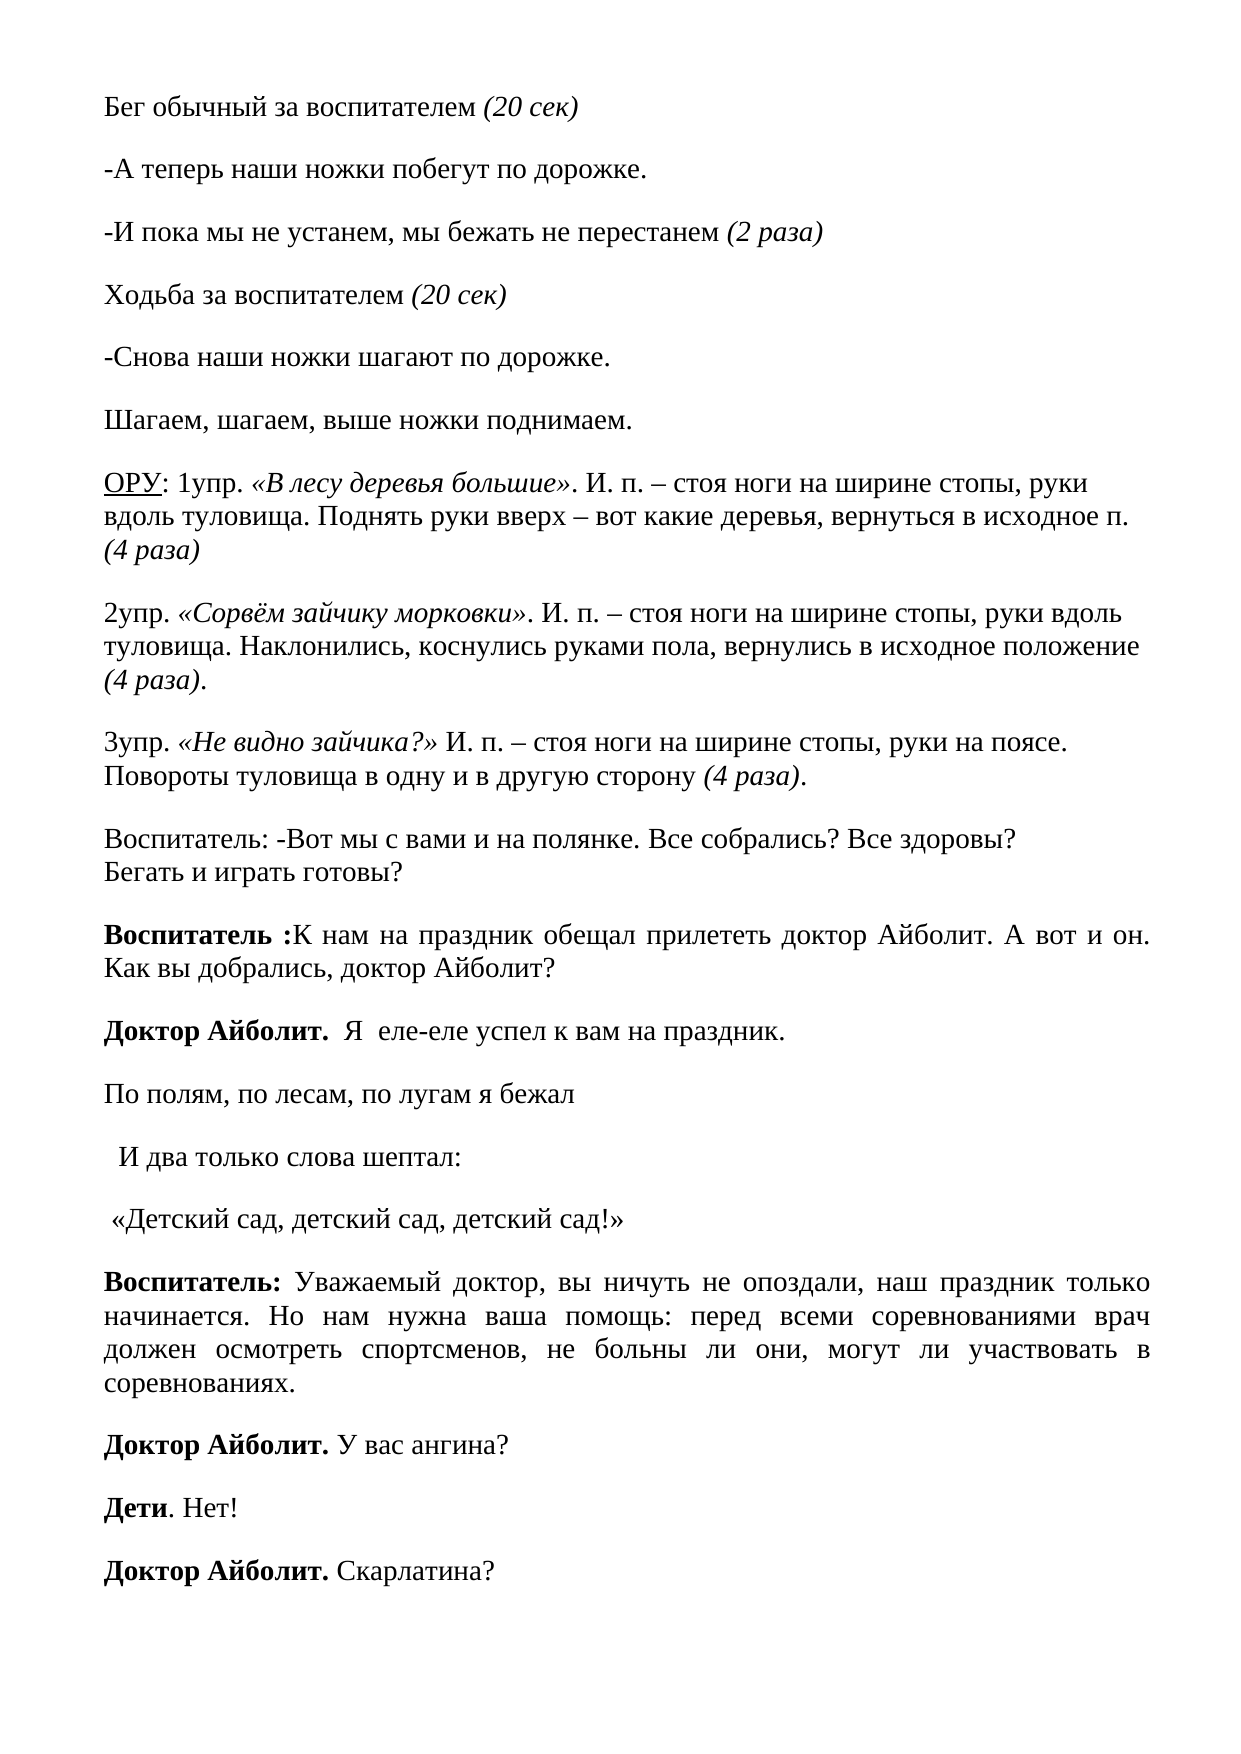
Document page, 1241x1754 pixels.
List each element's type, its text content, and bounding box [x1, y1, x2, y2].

text Воспитатель :К нам на праздник обещал прилететь доктор Айболит. А вот и он. Как вы добрались, доктор Айболит? [103, 917, 1152, 984]
text «Детский сад, детский сад, детский сад!» [103, 1201, 1152, 1235]
text Доктор Айболит. Скарлатина? [103, 1553, 1152, 1586]
text -Снова наши ножки шагают по дорожке. [103, 339, 1152, 373]
text И два только слова шептал: [103, 1139, 1152, 1172]
text Доктор Айболит. У вас ангина? [103, 1427, 1152, 1461]
text Доктор Айболит. Я еле-еле успел к вам на праздник. [103, 1013, 1152, 1047]
text ОРУ: 1упр. «В лесу деревья большие». И. п. – стоя ноги на ширине стопы, руки вдоль туловища. Поднять руки вверх – вот какие деревья, вернуться в исходное п. (4 раза) [103, 465, 1152, 566]
text 3упр. «Не видно зайчика?» И. п. – стоя ноги на ширине стопы, руки на поясе. Повороты туловища в одну и в другую сторону (4 раза). [103, 724, 1152, 792]
text Шагаем, шагаем, выше ножки поднимаем. [103, 402, 1152, 436]
text Бег обычный за воспитателем (20 сек) [103, 89, 1152, 122]
text 2упр. «Сорвём зайчику морковки». И. п. – стоя ноги на ширине стопы, руки вдоль туловища. Наклонились, коснулись руками пола, вернулись в исходное положение (4 раза). [103, 595, 1152, 695]
text Дети. Нет! [103, 1490, 1152, 1524]
text Воспитатель: Уважаемый доктор, вы ничуть не опоздали, наш праздник только начинается. Но нам нужна ваша помощь: перед всеми соревнованиями врач должен осмотреть спортсменов, не больны ли они, могут ли участвовать в соревнованиях. [103, 1264, 1152, 1398]
text Ходьба за воспитателем (20 сек) [103, 277, 1152, 310]
text По полям, по лесам, по лугам я бежал [103, 1076, 1152, 1109]
text Воспитатель: -Вот мы с вами и на полянке. Все собрались? Все здоровы? Бегать и играть готовы? [103, 821, 1152, 888]
text -И пока мы не устанем, мы бежать не перестанем (2 раза) [103, 214, 1152, 248]
text -А теперь наши ножки побегут по дорожке. [103, 151, 1152, 185]
